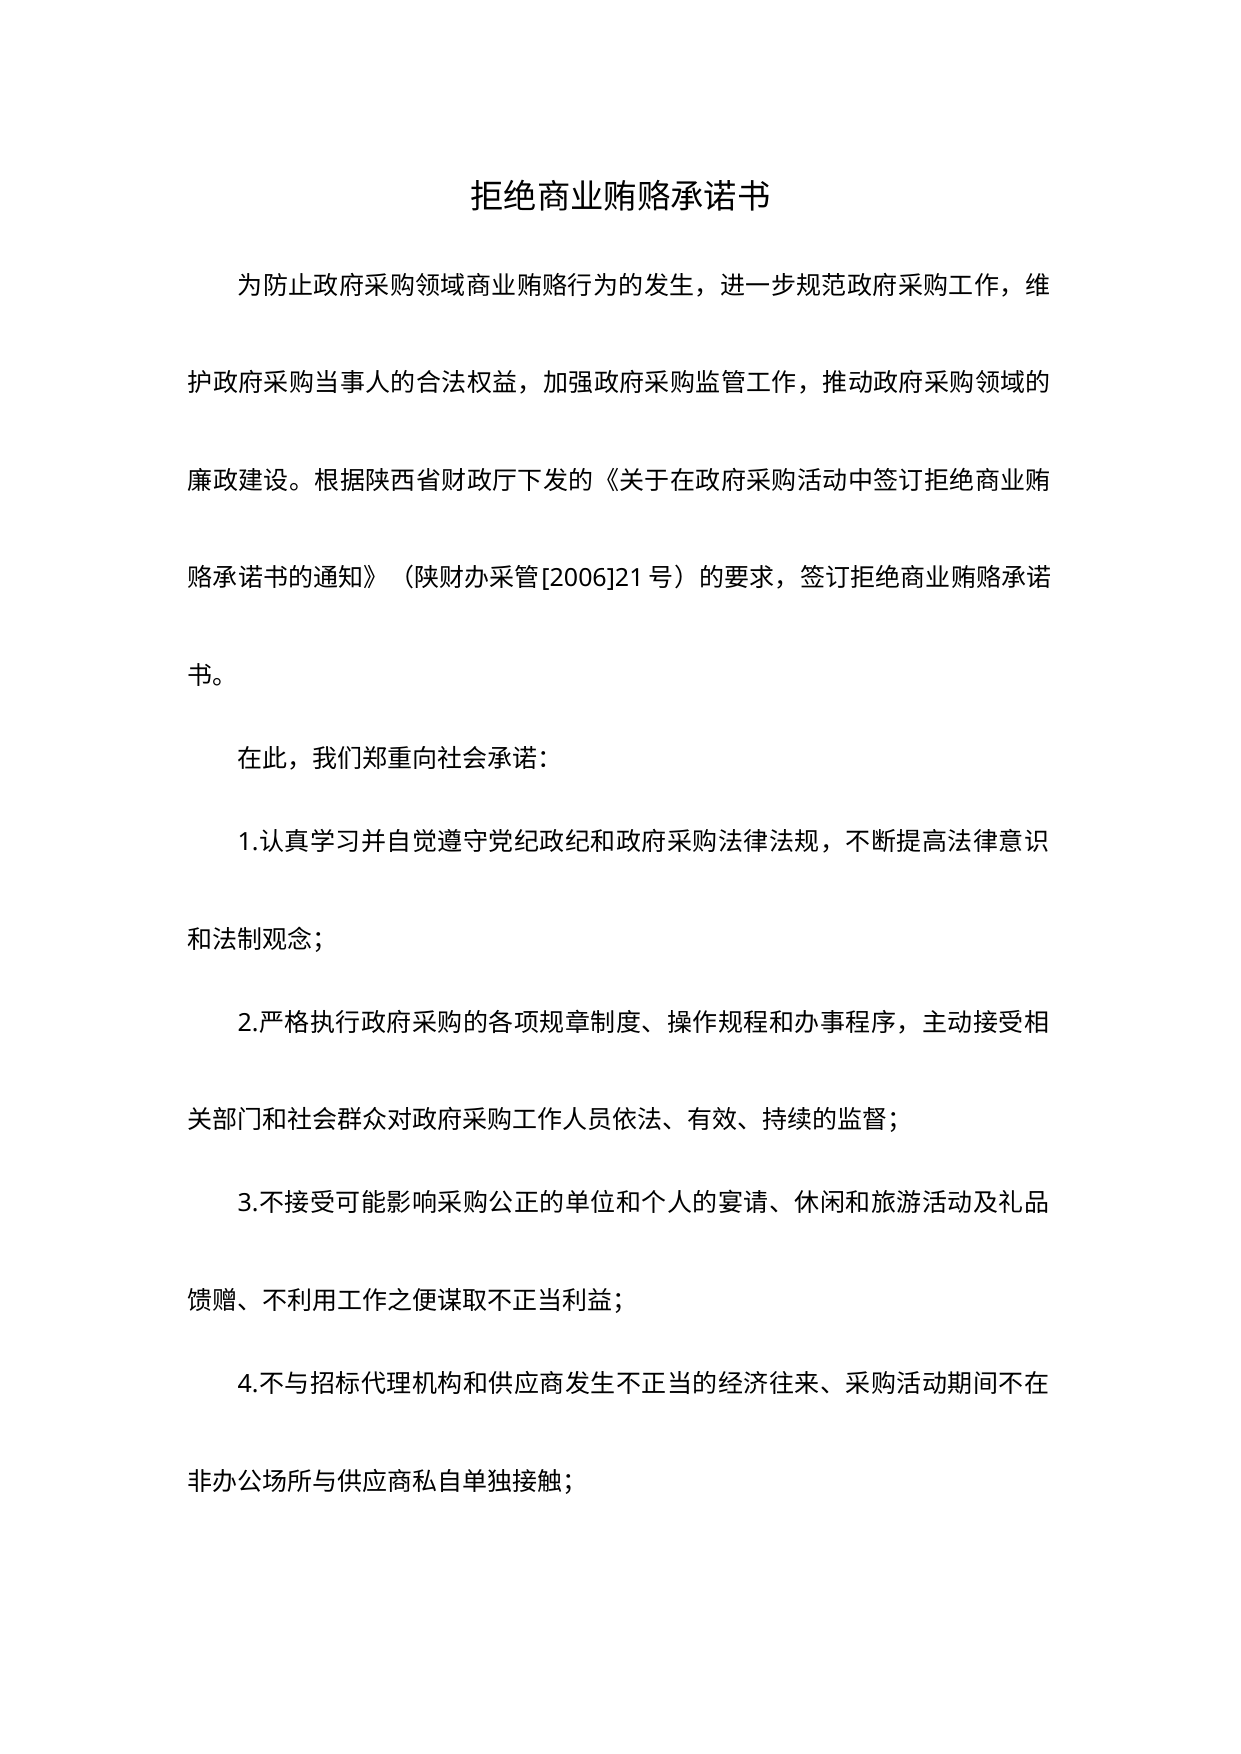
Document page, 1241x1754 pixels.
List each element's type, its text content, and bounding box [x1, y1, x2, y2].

text 拒绝商业贿赂承诺书 [187, 162, 1053, 227]
text 在此，我们郑重向社会承诺： [187, 724, 1053, 789]
text 1.认真学习并自觉遵守党纪政纪和政府采购法律法规，不断提高法律意识和法制观念； [187, 807, 1053, 970]
text 2.严格执行政府采购的各项规章制度、操作规程和办事程序，主动接受相关部门和社会群众对政府采购工作人员依法、有效、持续的监督； [187, 988, 1053, 1150]
text 4.不与招标代理机构和供应商发生不正当的经济往来、采购活动期间不在非办公场所与供应商私自单独接触； [187, 1349, 1053, 1512]
text 为防止政府采购领域商业贿赂行为的发生，进一步规范政府采购工作，维护政府采购当事人的合法权益，加强政府采购监管工作，推动政府采购领域的廉政建设。根据陕西省财政厅下发的《关于在政府采购活动中签订拒绝商业贿赂承诺书的通知》（陕财办采管[2006]21号）的要求，签订拒绝商业贿赂承诺书。 [187, 251, 1053, 706]
text 3.不接受可能影响采购公正的单位和个人的宴请、休闲和旅游活动及礼品馈赠、不利用工作之便谋取不正当利益； [187, 1168, 1053, 1331]
